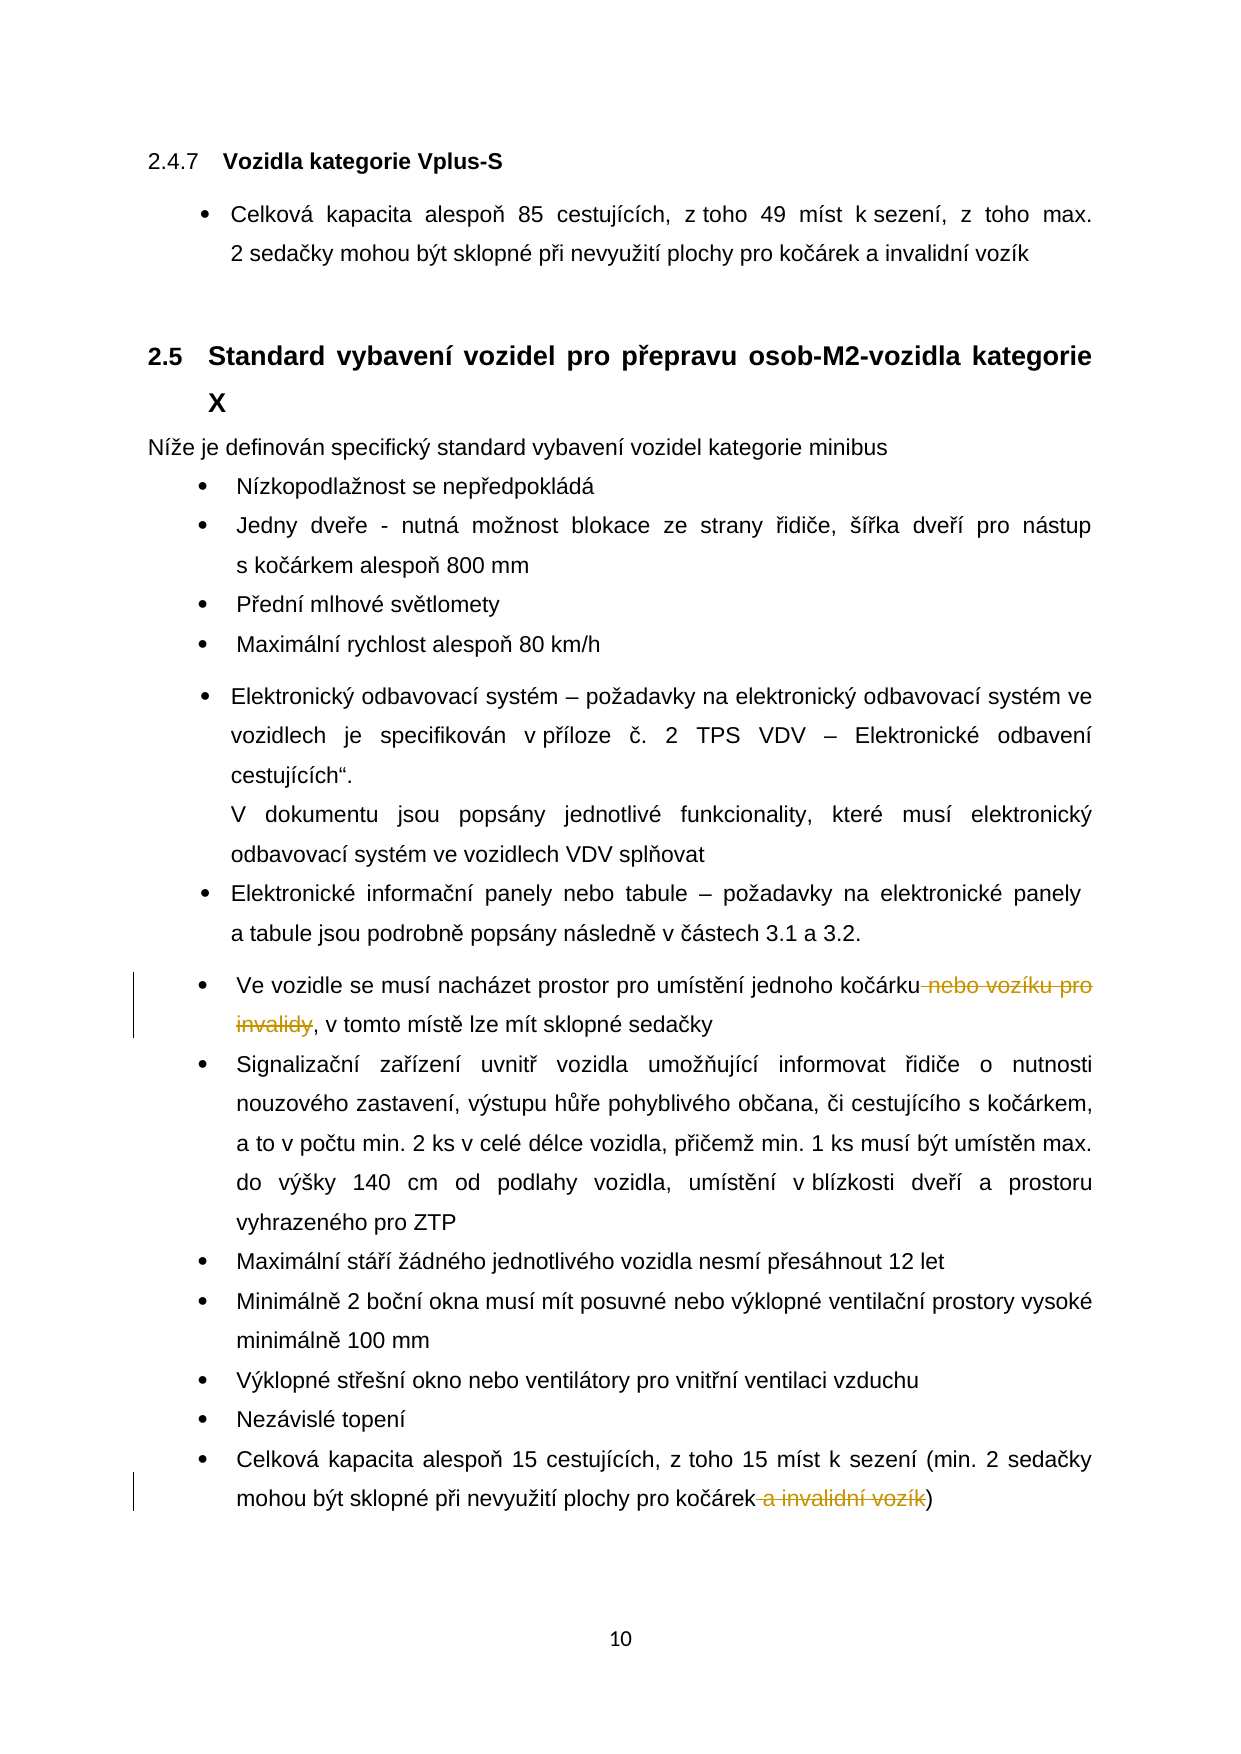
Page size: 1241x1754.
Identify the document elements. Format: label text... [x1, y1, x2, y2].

list Elektronické informační panely nebo tabule – požadavky na elektronické panely a tabule jsou podrobně popsány následně v částech 3.1 a 3.2. [201, 880, 1093, 946]
list Celková kapacita alespoň 15 cestujících, z toho 15 míst k sezení (min. 2 sedačky mohou být sklopné při nevyužití plochy pro kočárek) [199, 1446, 1093, 1511]
list Přední mlhové světlomety [199, 591, 1093, 618]
list Celková kapacita alespoň 85 cestujících, z toho 49 míst k sezení, z toho max. 2 sedačky mohou být sklopné při nevyužití plochy pro kočárek a invalidní vozík [201, 201, 1093, 266]
list Elektronický odbavovací systém – požadavky na elektronický odbavovací systém ve vozidlech je specifikován v příloze č. 2 TPS VDV – Elektronické odbavení cestujících“. V dokumentu jsou popsány jednotlivé funkcionality, které musí elektronický odbavovací systém ve vozidlech VDV splňovat [201, 683, 1093, 867]
list Jedny dveře - nutná možnost blokace ze strany řidiče, šířka dveří pro nástup s kočárkem alespoň 800 mm [199, 512, 1093, 578]
list Signalizační zařízení uvnitř vozidla umožňující informovat řidiče o nutnosti nouzového zastavení, výstupu hůře pohyblivého občana, či cestujícího s kočárkem, a to v počtu min. 2 ks v celé délce vozidla, přičemž min. 1 ks musí být umístěn max. do výšky 140 cm od podlahy vozidla, umístění v blízkosti dveří a prostoru vyhrazeného pro ZTP [199, 1051, 1093, 1235]
list Ve vozidle se musí nacházet prostor pro umístění jednoho kočárku, v tomto místě lze mít sklopné sedačky [199, 972, 1093, 1038]
list Nezávislé topení [199, 1406, 1093, 1432]
list Nízkopodlažnost se nepředpokládá [199, 473, 1093, 499]
list Minimálně 2 boční okna musí mít posuvné nebo výklopné ventilační prostory vysoké minimálně 100 mm [199, 1288, 1093, 1353]
subtitle Vozidla kategorie Vplus-S [148, 148, 1093, 174]
list Maximální rychlost alespoň 80 km/h [199, 631, 1093, 657]
subtitle Standard vybavení vozidel pro přepravu osob-M2-vozidla kategorie X [148, 340, 1093, 418]
list Výklopné střešní okno nebo ventilátory pro vnitřní ventilaci vzduchu [199, 1367, 1093, 1393]
text Níže je definován specifický standard vybavení vozidel kategorie minibus [148, 433, 1093, 460]
list Maximální stáří žádného jednotlivého vozidla nesmí přesáhnout 12 let [199, 1248, 1093, 1274]
